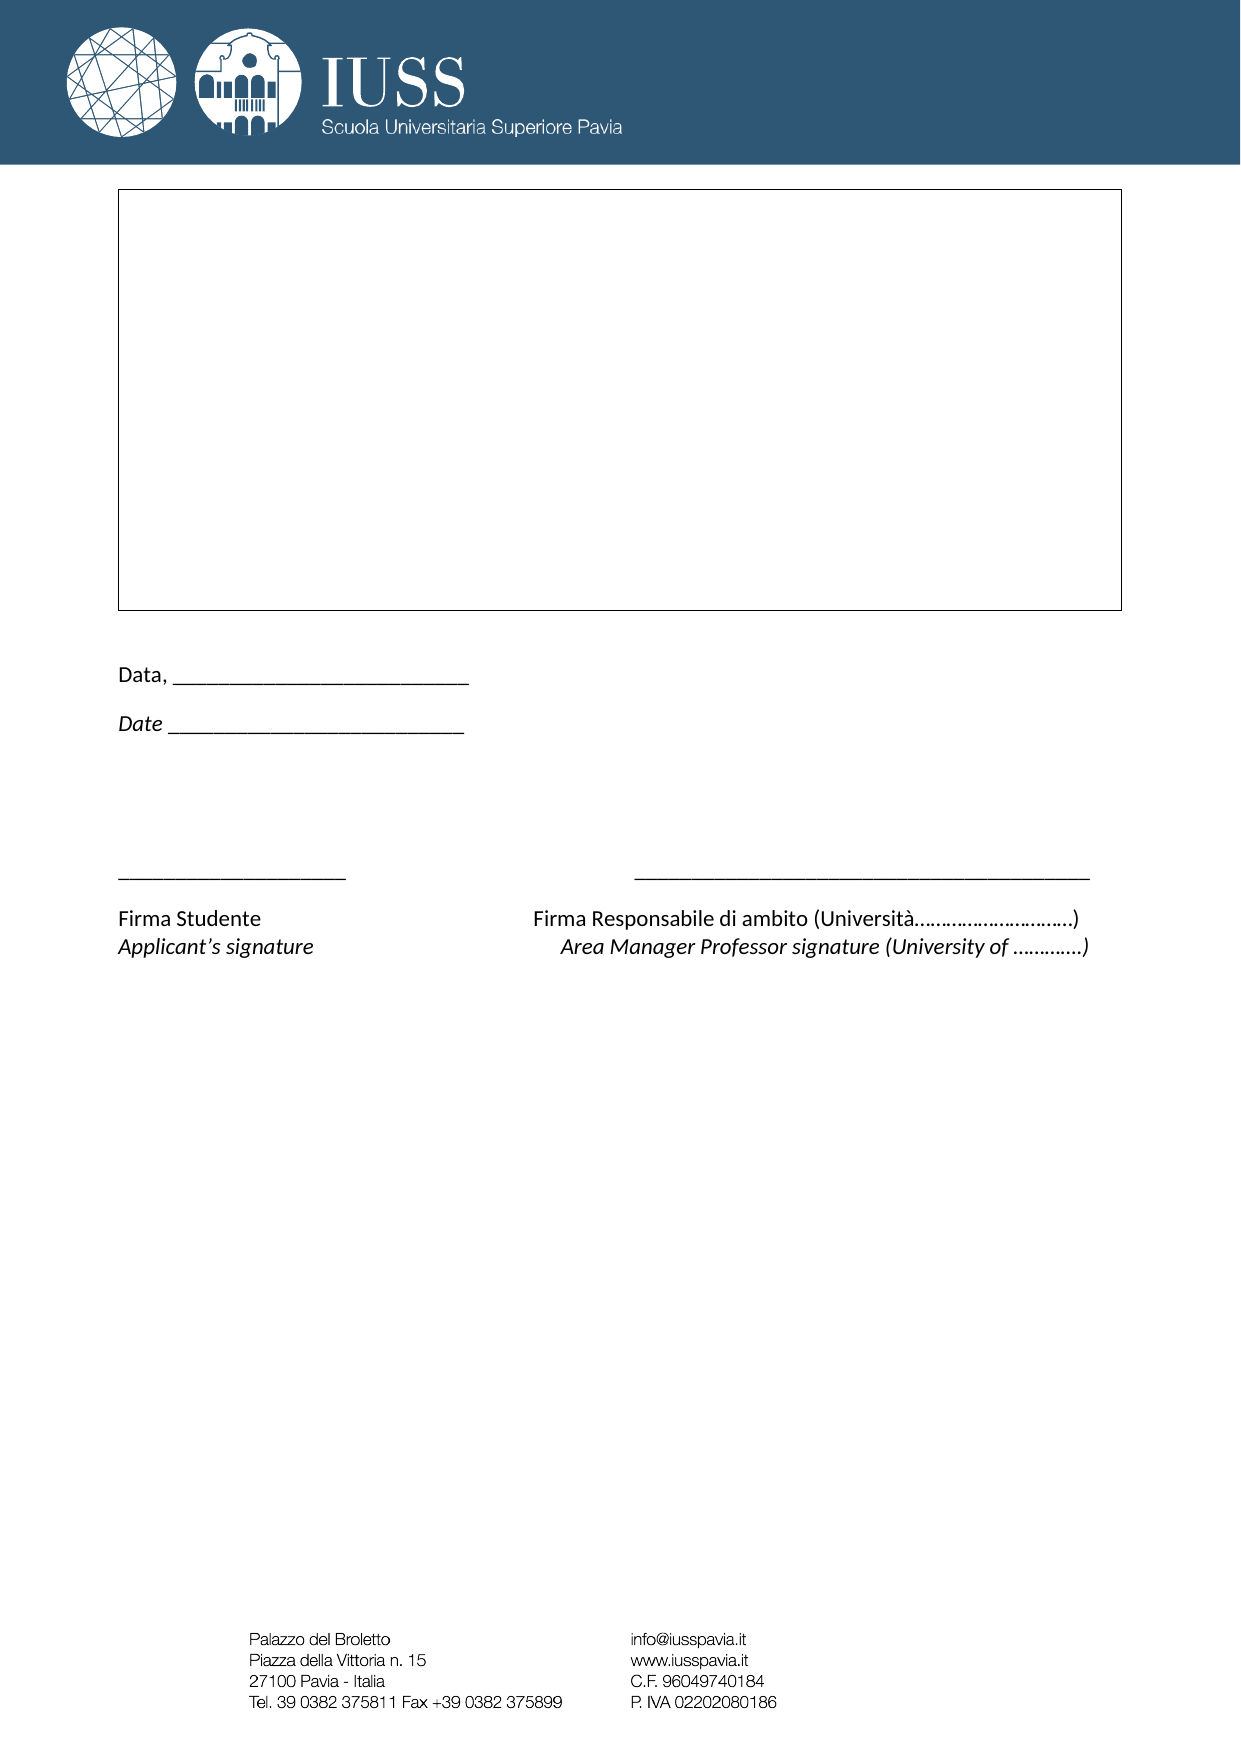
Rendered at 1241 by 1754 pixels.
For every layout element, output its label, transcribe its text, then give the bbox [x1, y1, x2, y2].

table_header [119, 190, 1121, 610]
text ____________________ ________________________________________ [118, 855, 1122, 883]
text Applicant’s signature Area Manager Professor signature (University of ………….) [118, 932, 1122, 960]
picture [199, 74, 214, 98]
picture [322, 119, 622, 137]
picture [242, 53, 257, 68]
text Data, __________________________ [118, 660, 1122, 688]
text Date __________________________ [118, 709, 1122, 737]
picture [27, 1567, 1241, 1754]
text Firma Studente Firma Responsabile di ambito (Università…………………………) [118, 904, 1122, 932]
